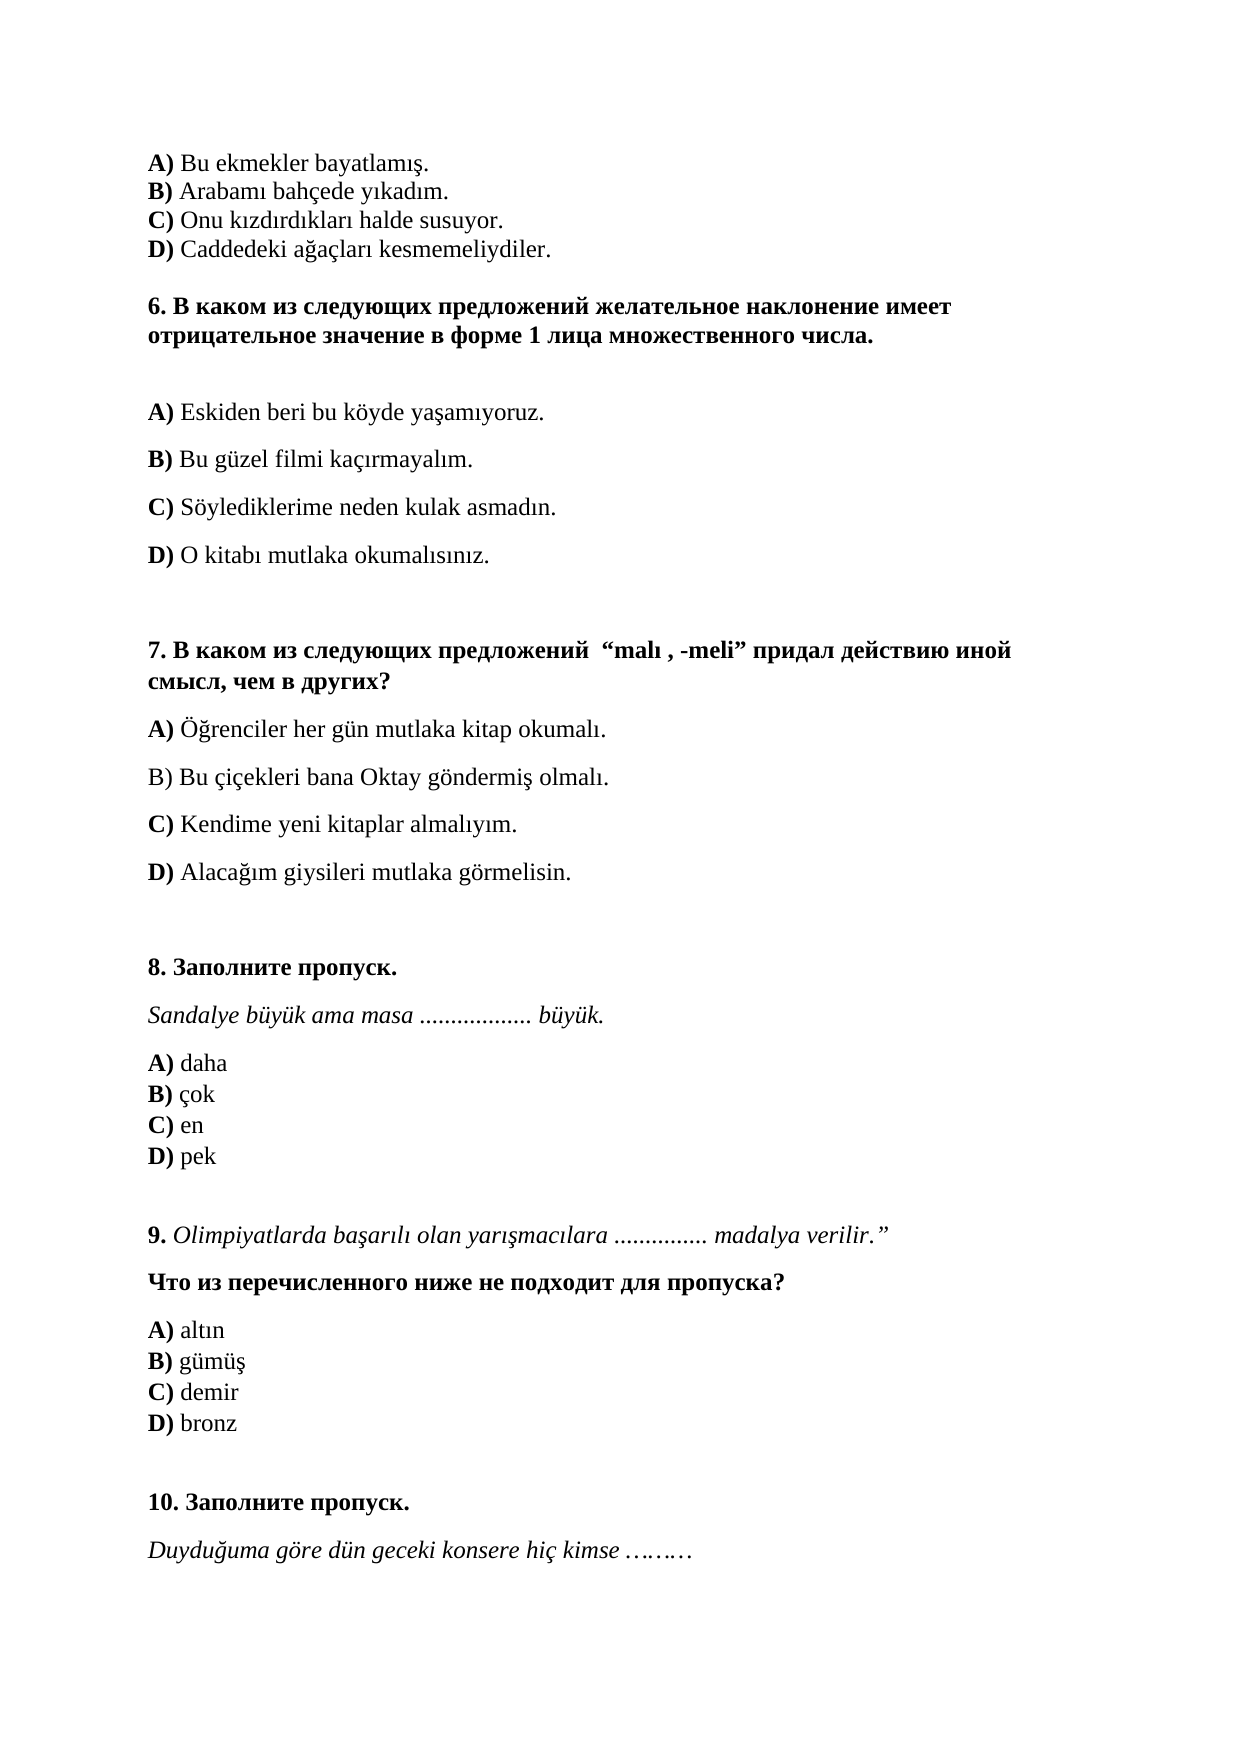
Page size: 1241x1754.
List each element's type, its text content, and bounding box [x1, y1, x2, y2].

text Duyduğuma göre dün geceki konsere hiç kimse ……… [148, 1535, 1093, 1563]
text C) demir [148, 1377, 1093, 1406]
text B) Arabamı bahçede yıkadım. [148, 176, 1093, 205]
text B) gümüş [148, 1346, 1093, 1375]
text D) bronz [148, 1408, 1093, 1437]
text C) Onu kızdırdıkları halde susuyor. [148, 205, 1093, 234]
text D) pek [148, 1141, 1093, 1170]
text A) altın [148, 1315, 1093, 1344]
text Sandalye büyük ama masa .................. büyük. [148, 1000, 1093, 1029]
text 6. В каком из следующих предложений желательное наклонение имеет отрицательное значение в форме 1 лица множественного числа. [148, 291, 1093, 349]
text B) Bu çiçekleri bana Oktay göndermiş olmalı. [148, 762, 1093, 790]
text A) Öğrenciler her gün mutlaka kitap okumalı. [148, 714, 1093, 743]
text 8. Заполните пропуск. [148, 952, 1093, 981]
text 9. Olimpiyatlarda başarılı olan yarışmacılara ............... madalya verilir.” [148, 1220, 1093, 1248]
text D) Alacağım giysileri mutlaka görmelisin. [148, 857, 1093, 886]
text C) Söylediklerime neden kulak asmadın. [148, 492, 1093, 521]
text B) çok [148, 1079, 1093, 1108]
text 7. В каком из следующих предложений “malı , -meli” придал действию иной смысл, чем в других? [148, 635, 1093, 695]
text C) Kendime yeni kitaplar almalıyım. [148, 809, 1093, 838]
text A) daha [148, 1048, 1093, 1077]
text C) en [148, 1110, 1093, 1139]
text D) Caddedeki ağaçları kesmemeliydiler. [148, 234, 1093, 263]
text A) Bu ekmekler bayatlamış. [148, 148, 1093, 176]
text Что из перечисленного ниже не подходит для пропуска? [148, 1267, 1093, 1296]
text B) Bu güzel filmi kaçırmayalım. [148, 444, 1093, 473]
text 10. Заполните пропуск. [148, 1487, 1093, 1516]
text A) Eskiden beri bu köyde yaşamıyoruz. [148, 397, 1093, 425]
text D) O kitabı mutlaka okumalısınız. [148, 540, 1093, 568]
